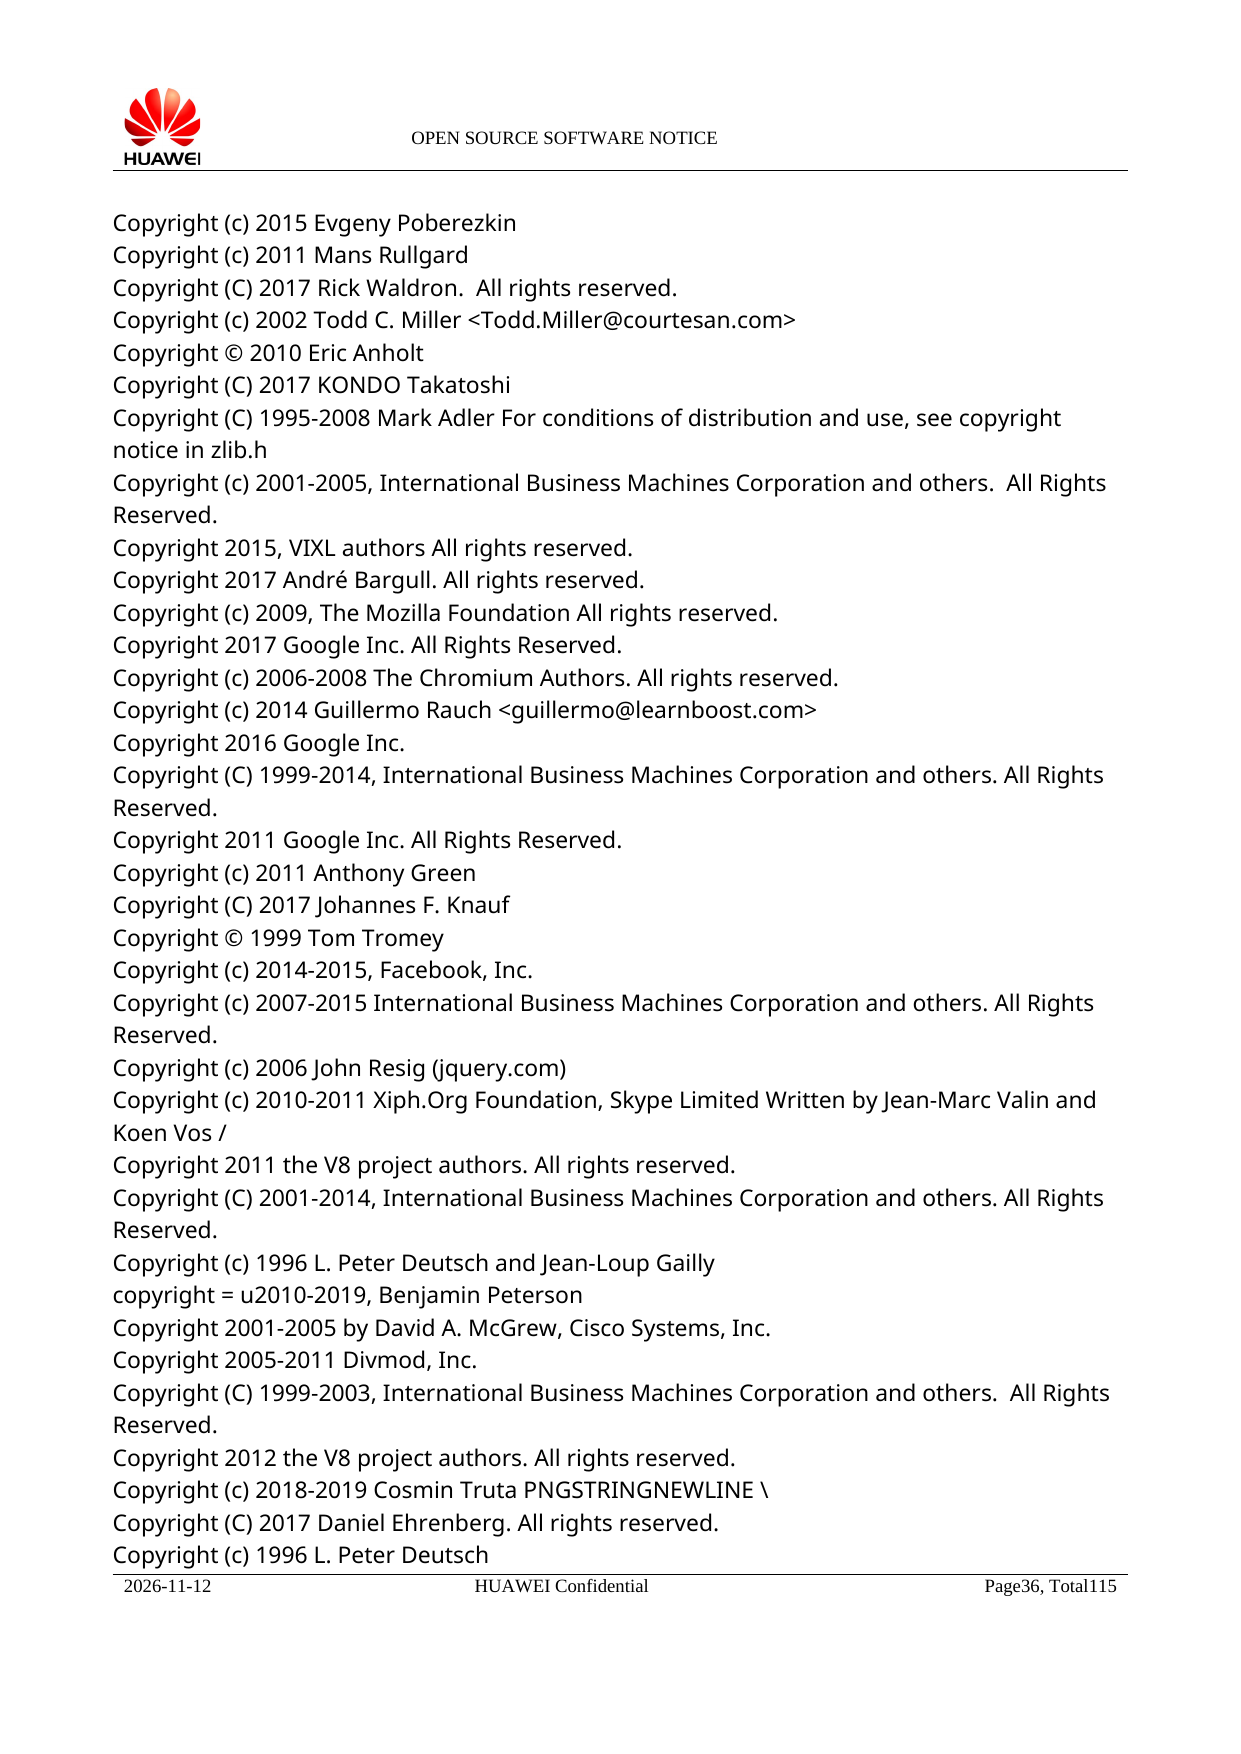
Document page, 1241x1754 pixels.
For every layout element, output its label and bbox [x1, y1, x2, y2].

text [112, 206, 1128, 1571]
picture [124, 88, 201, 165]
